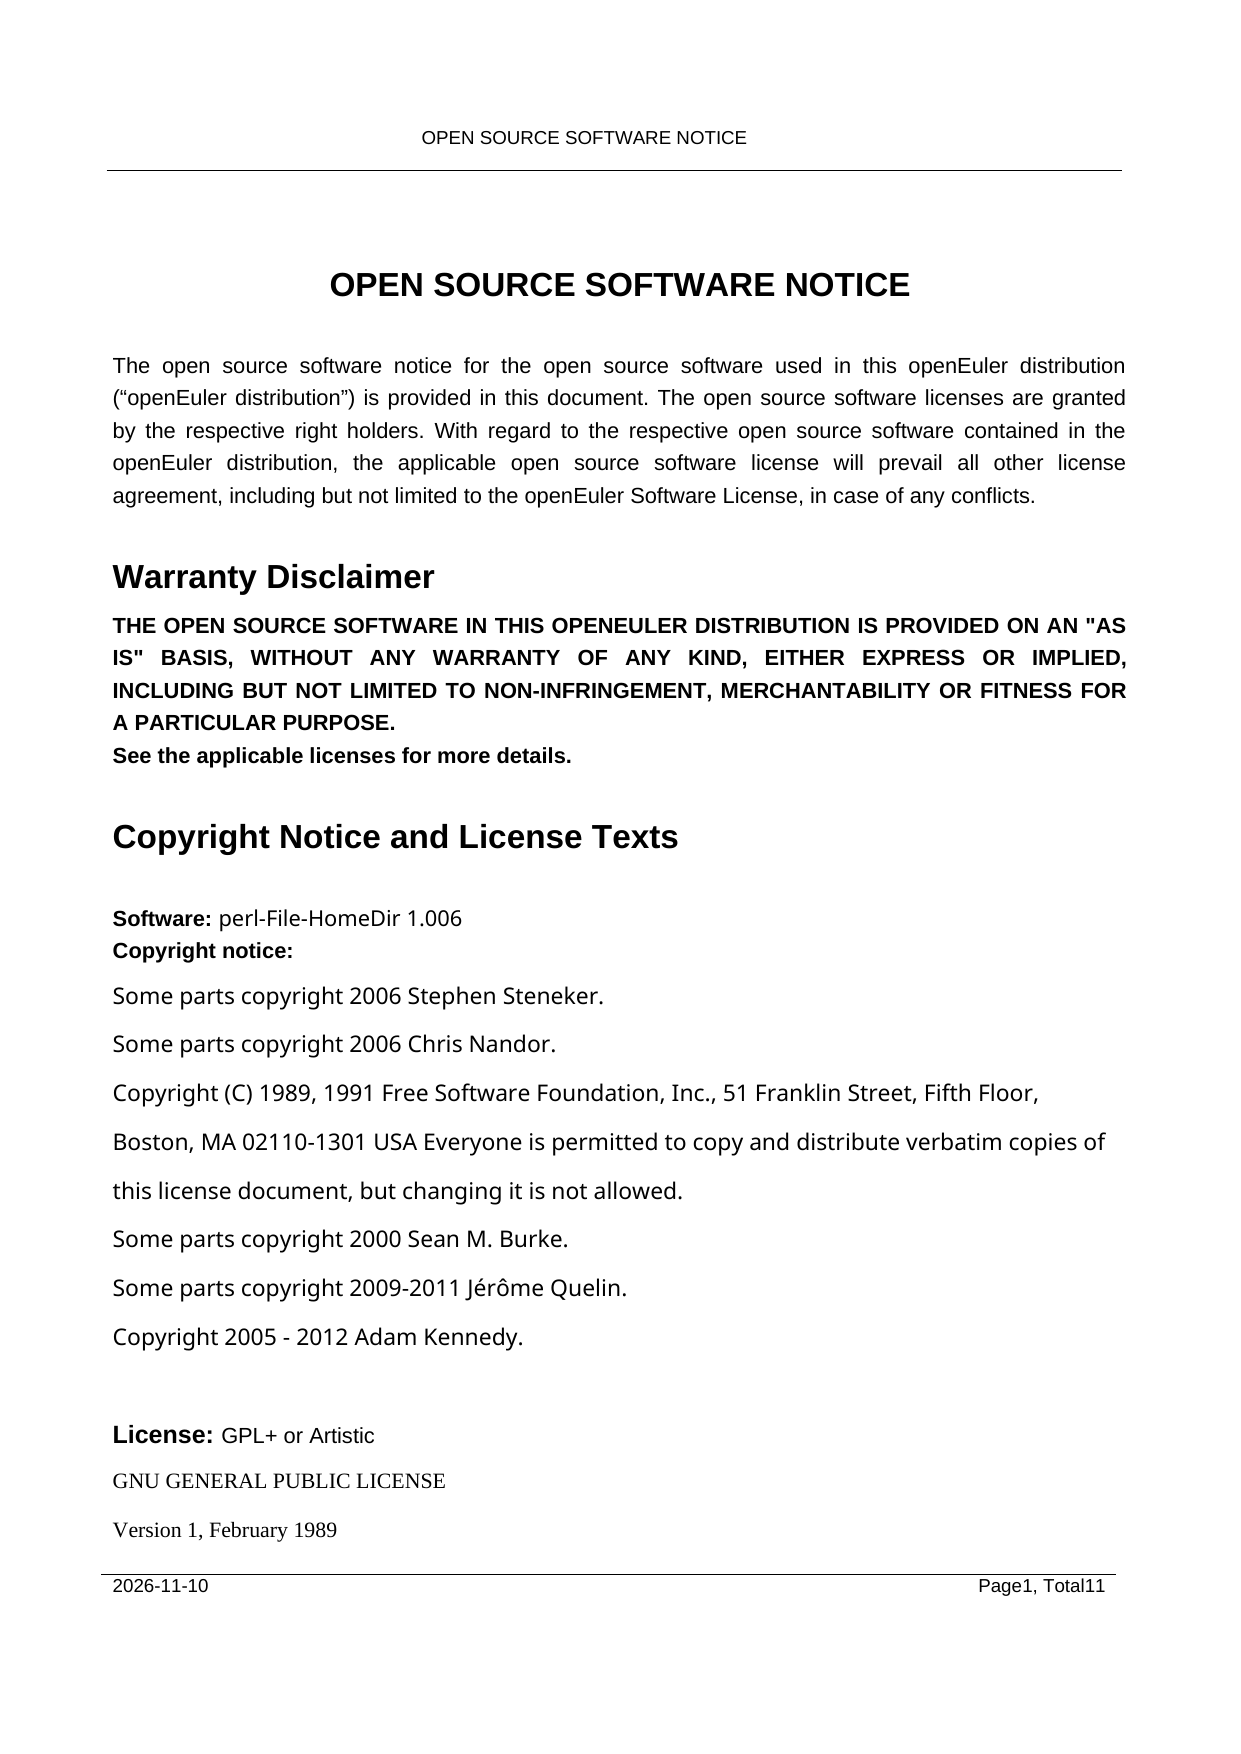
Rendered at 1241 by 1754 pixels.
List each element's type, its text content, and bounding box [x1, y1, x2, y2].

text Some parts copyright 2006 Stephen Steneker. Some parts copyright 2006 Chris Nandor. Copyright (C) 1989, 1991 Free Software Foundation, Inc., 51 Franklin Street, Fifth Floor, Boston, MA 02110-1301 USA Everyone is permitted to copy and distribute verbatim copies of this license document, but changing it is not allowed. Some parts copyright 2000 Sean M. Burke. Some parts copyright 2009-2011 Jérôme Quelin. Copyright 2005 - 2012 Adam Kennedy. [112, 979, 1128, 1402]
text Copyright notice: [112, 934, 1128, 966]
text THE OPEN SOURCE SOFTWARE IN THIS OPENEULER DISTRIBUTION IS PROVIDED ON AN "AS IS" BASIS, WITHOUT ANY WARRANTY OF ANY KIND, EITHER EXPRESS OR IMPLIED, INCLUDING BUT NOT LIMITED TO NON-INFRINGEMENT, MERCHANTABILITY OR FITNESS FOR A PARTICULAR PURPOSE. See the applicable licenses for more details. [112, 609, 1128, 771]
text The open source software notice for the open source software used in this openEuler distribution (“openEuler distribution”) is provided in this document. The open source software licenses are granted by the respective right holders. With regard to the respective open source software contained in the openEuler distribution, the applicable open source software license will prevail all other license agreement, including but not limited to the openEuler Software License, in case of any conflicts. [112, 349, 1128, 511]
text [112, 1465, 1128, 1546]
text Warranty Disclaimer [112, 544, 1128, 609]
text License: GPL+ or Artistic [112, 1418, 1128, 1450]
text Software: perl-File-HomeDir 1.006 [112, 901, 1128, 934]
text OPEN SOURCE SOFTWARE NOTICE [112, 251, 1128, 316]
text Copyright Notice and License Texts [112, 804, 1128, 869]
